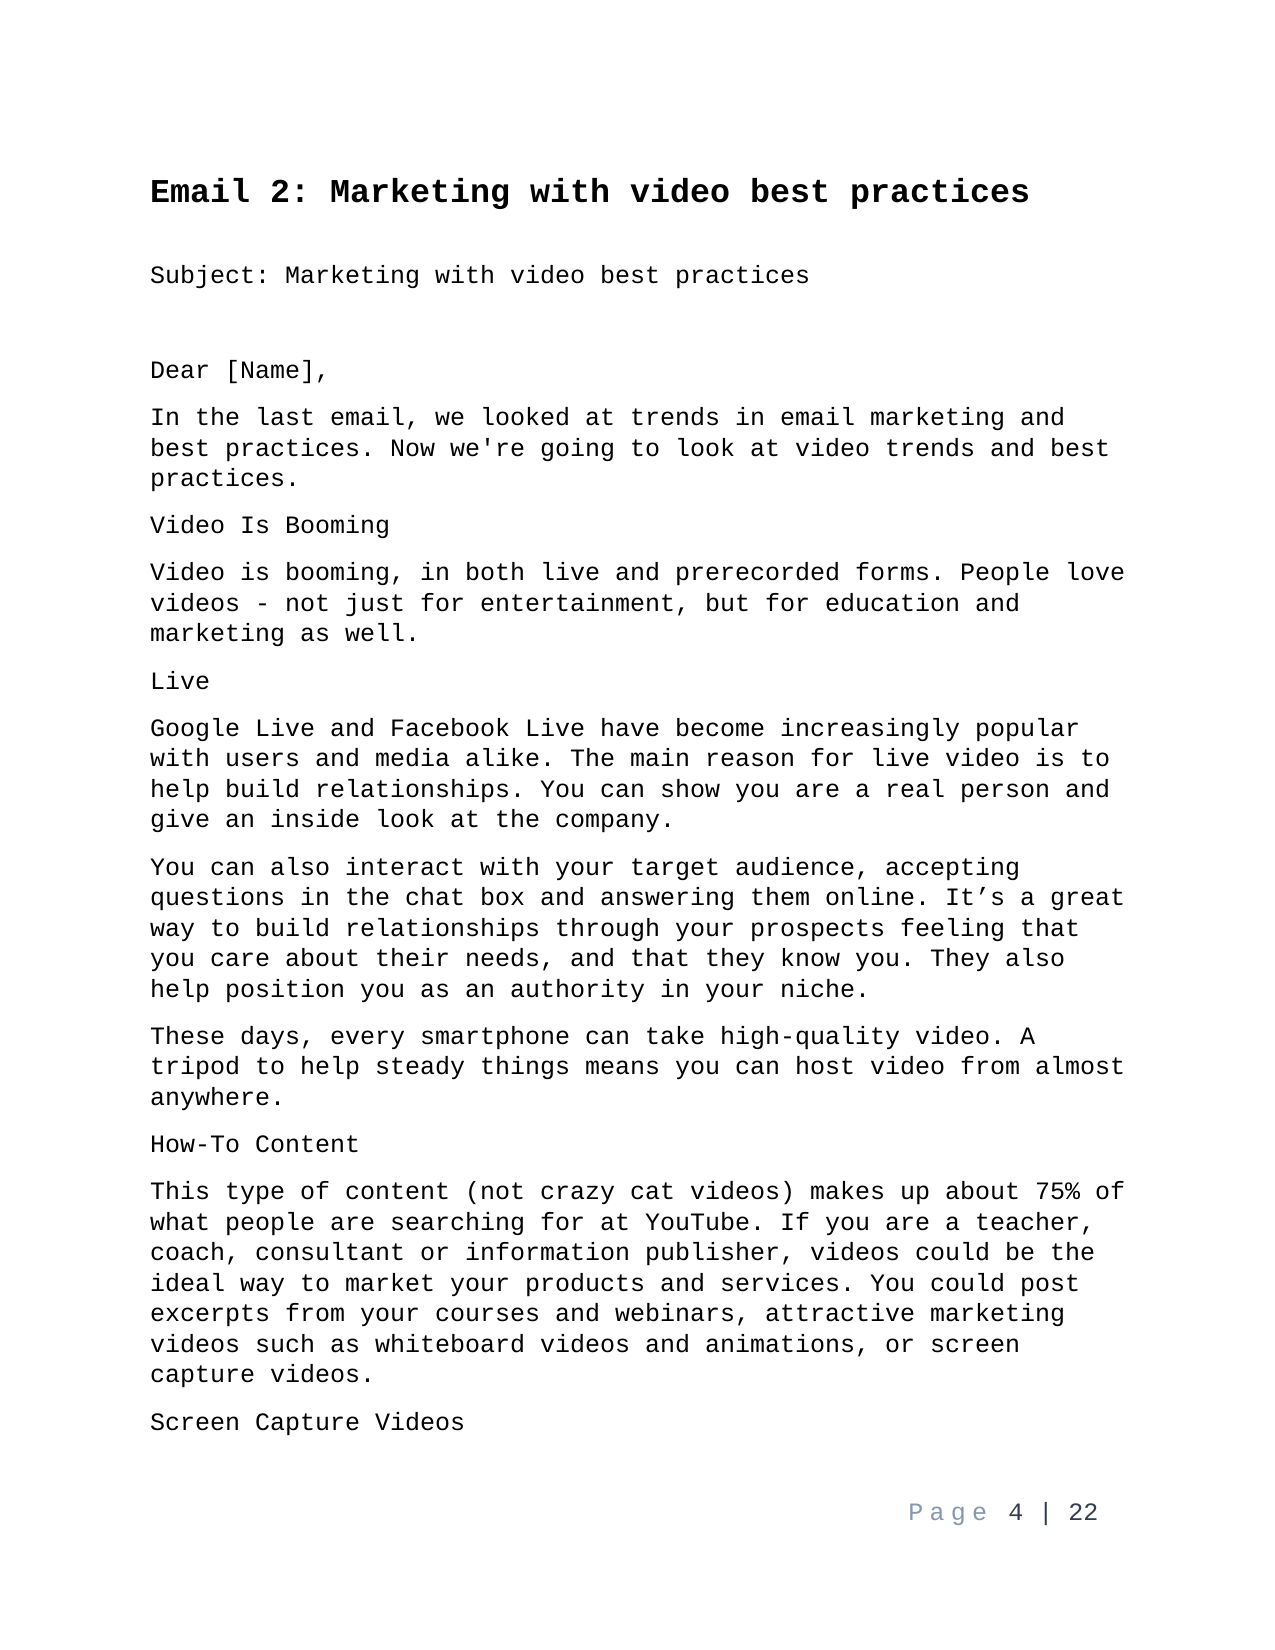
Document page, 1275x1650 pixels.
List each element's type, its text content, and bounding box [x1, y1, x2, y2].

text These days, every smartphone can take high-quality video. A tripod to help steady things means you can host video from almost anywhere. [150, 1023, 1125, 1113]
text Screen Capture Videos [150, 1409, 1125, 1437]
text Google Live and Facebook Live have become increasingly popular with users and media alike. The main reason for live video is to help build relationships. You can show you are a real person and give an inside look at the company. [150, 715, 1125, 835]
text This type of content (not crazy cat videos) makes up about 75% of what people are searching for at YouTube. If you are a teacher, coach, consultant or information publisher, videos could be the ideal way to market your products and services. You could post excerpts from your courses and webinars, attractive marketing videos such as whiteboard videos and animations, or screen capture videos. [150, 1179, 1125, 1390]
text Video is booming, in both live and prerecorded forms. People love videos - not just for entertainment, but for education and marketing as well. [150, 560, 1125, 649]
text How-To Content [150, 1132, 1125, 1160]
subtitle Email 2: Marketing with video best practices [150, 175, 1125, 213]
text You can also interact with your target audience, accepting questions in the chat box and answering them online. It’s a great way to build relationships through your prospects feeling that you care about their needs, and that they know you. They also help position you as an authority in your niche. [150, 854, 1125, 1004]
text In the last email, we looked at trends in email marketing and best practices. Now we're going to look at video trends and best practices. [150, 404, 1125, 494]
text Video Is Booming [150, 513, 1125, 541]
text Live [150, 668, 1125, 697]
text Dear [Name], [150, 357, 1125, 386]
text Subject: Marketing with video best practices [150, 263, 1125, 291]
